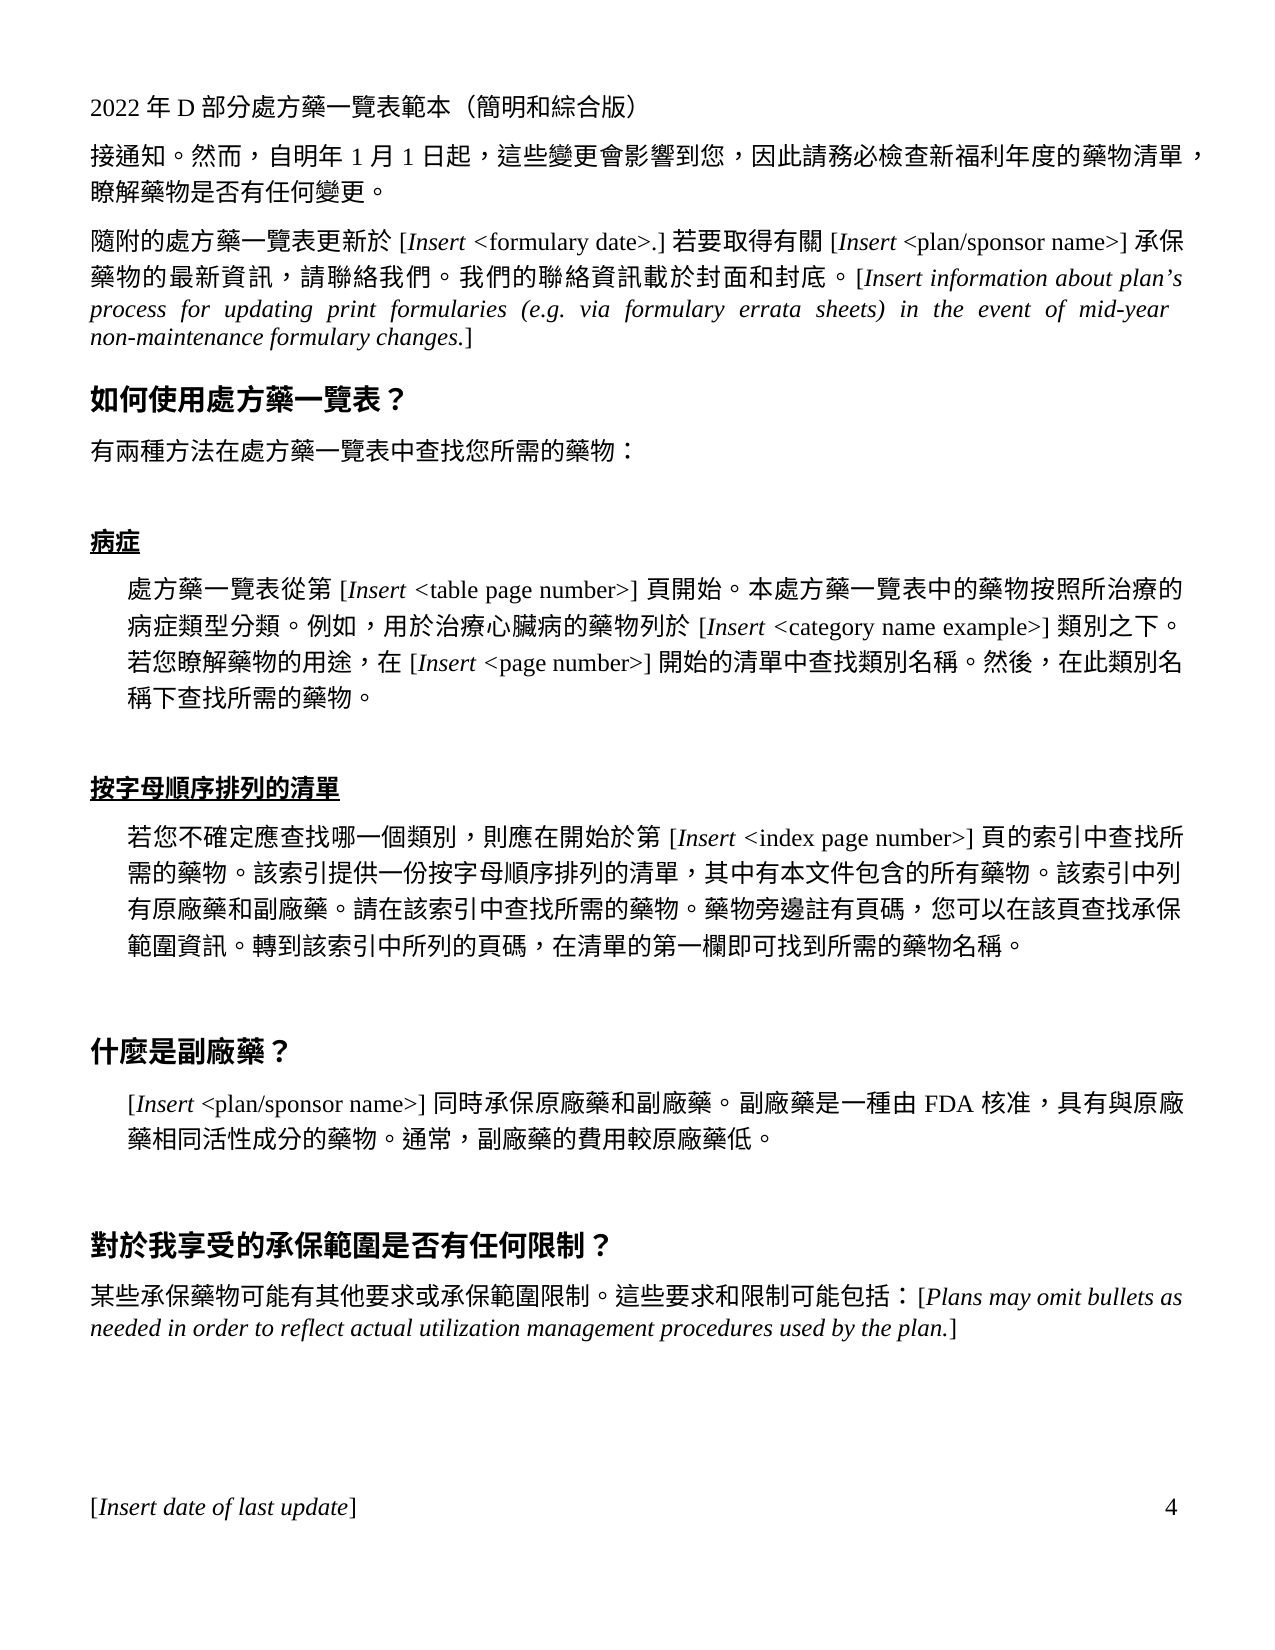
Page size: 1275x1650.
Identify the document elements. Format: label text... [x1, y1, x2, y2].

subtitle 按字母順序排列的清單 [90, 768, 1185, 805]
text 某些承保藥物可能有其他要求或承保範圍限制。這些要求和限制可能包括：[Plans may omit bullets as needed in order to reflect actual utilization management procedures used by the plan.] [90, 1277, 1185, 1342]
text [Insert <plan/sponsor name>] 同時承保原廠藥和副廠藥。副廠藥是一種由 FDA 核准，具有與原廠藥相同活性成分的藥物。通常，副廠藥的費用較原廠藥低。 [127, 1083, 1185, 1156]
text 隨附的處方藥一覽表更新於 [Insert <formulary date>.] 若要取得有關 [Insert <plan/sponsor name>] 承保藥物的最新資訊，請聯絡我們。我們的聯絡資訊載於封面和封底。[Insert information about plan’s process for updating print formularies (e.g. via formulary errata sheets) in the event of mid-year non-maintenance formulary changes.] [90, 221, 1185, 351]
subtitle 如何使用處方藥一覽表？ [90, 376, 1185, 418]
subtitle 什麼是副廠藥？ [90, 1028, 1185, 1071]
text 有兩種方法在處方藥一覽表中查找您所需的藥物： [90, 431, 1185, 467]
subtitle 病症 [90, 521, 1185, 557]
subtitle 對於我享受的承保範圍是否有任何限制？ [90, 1222, 1185, 1264]
text 若您不確定應查找哪一個類別，則應在開始於第 [Insert <index page number>] 頁的索引中查找所需的藥物。該索引提供一份按字母順序排列的清單，其中有本文件包含的所有藥物。該索引中列有原廠藥和副廠藥。請在該索引中查找所需的藥物。藥物旁邊註有頁碼，您可以在該頁查找承保範圍資訊。轉到該索引中所列的頁碼，在清單的第一欄即可找到所需的藥物名稱。 [127, 817, 1185, 962]
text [90, 136, 1185, 209]
text 處方藥一覽表從第 [Insert <table page number>] 頁開始。本處方藥一覽表中的藥物按照所治療的病症類型分類。例如，用於治療心臟病的藥物列於 [Insert <category name example>] 類別之下。若您瞭解藥物的用途，在 [Insert <page number>] 開始的清單中查找類別名稱。然後，在此類別名稱下查找所需的藥物。 [127, 570, 1185, 715]
